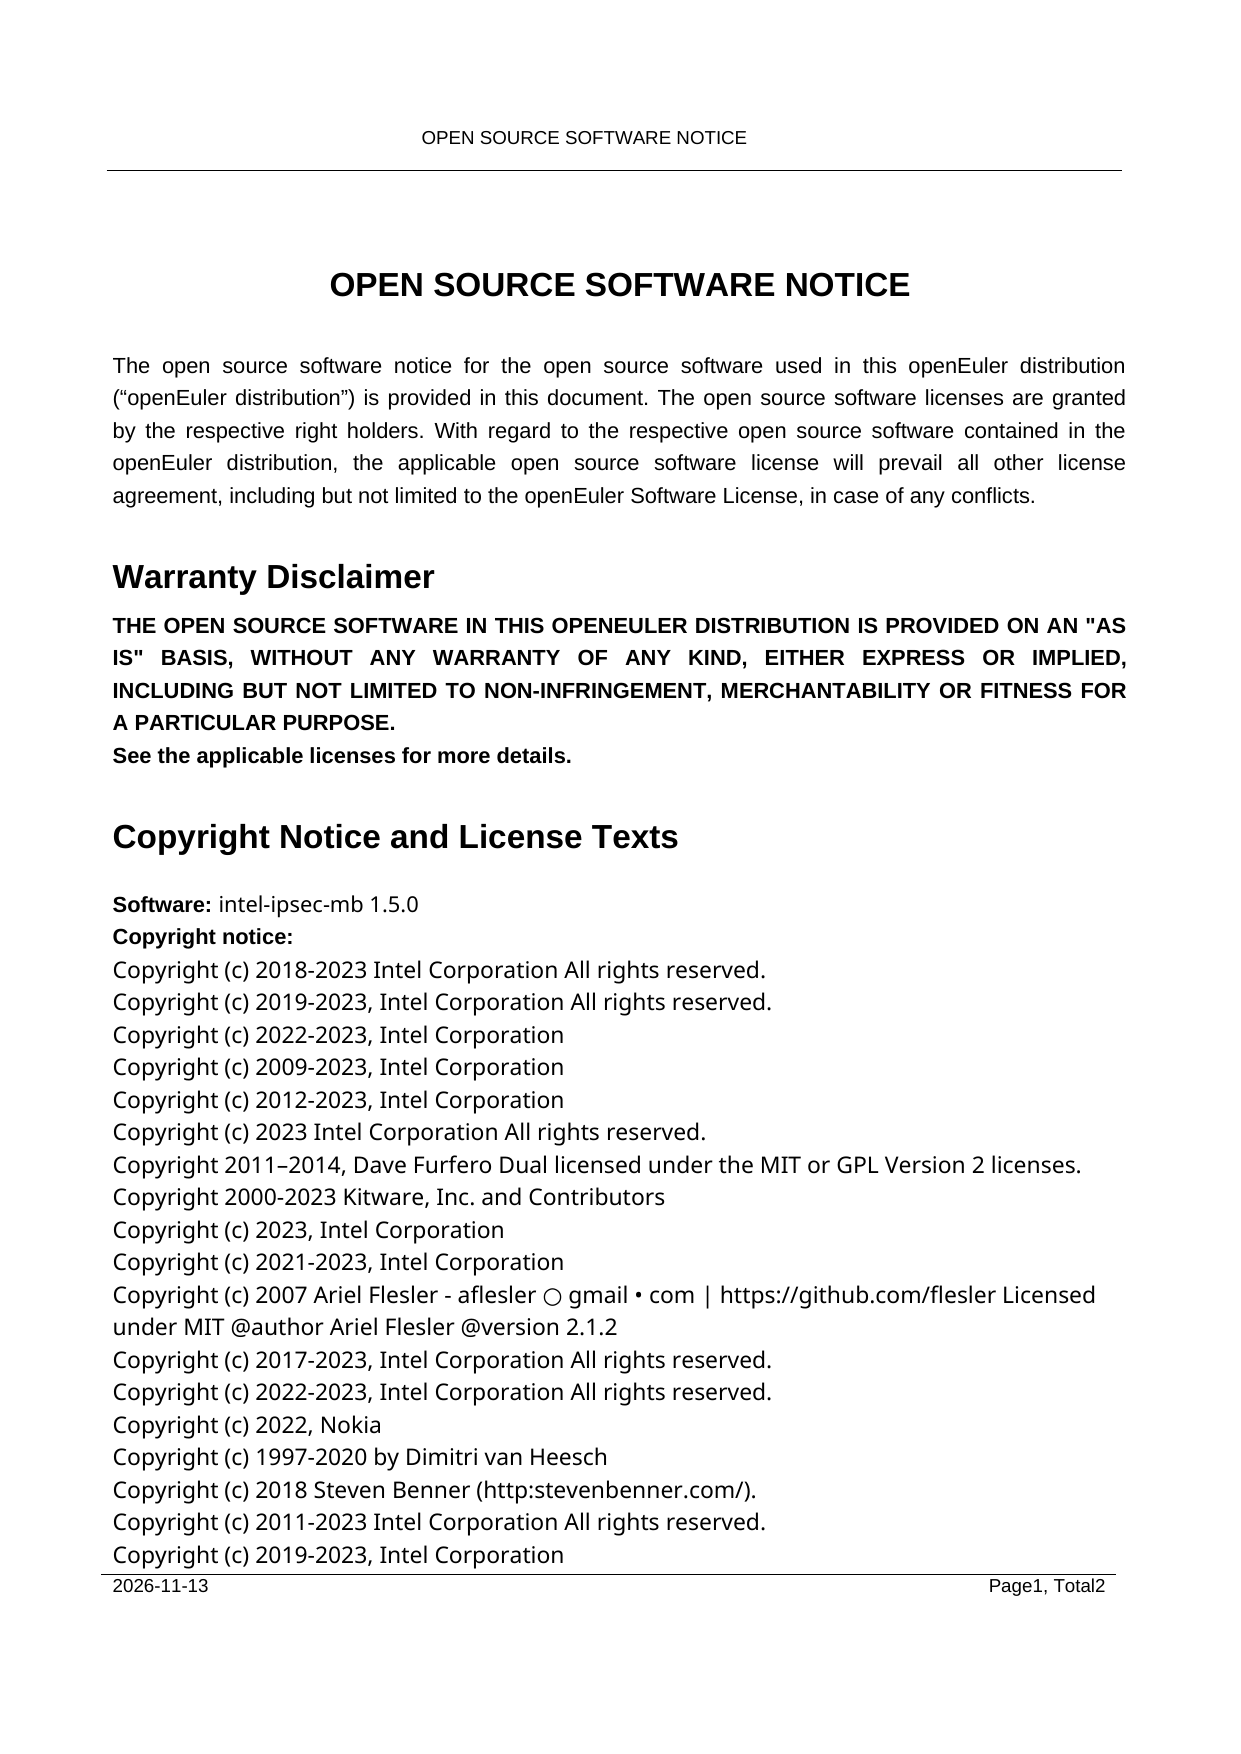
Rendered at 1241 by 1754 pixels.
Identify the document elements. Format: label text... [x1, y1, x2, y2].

text Copyright Notice and License Texts [112, 804, 1128, 869]
text Software: intel-ipsec-mb 1.5.0 [112, 888, 1128, 921]
text Warranty Disclaimer [112, 544, 1128, 609]
text The open source software notice for the open source software used in this openEuler distribution (“openEuler distribution”) is provided in this document. The open source software licenses are granted by the respective right holders. With regard to the respective open source software contained in the openEuler distribution, the applicable open source software license will prevail all other license agreement, including but not limited to the openEuler Software License, in case of any conflicts. [112, 349, 1128, 511]
text THE OPEN SOURCE SOFTWARE IN THIS OPENEULER DISTRIBUTION IS PROVIDED ON AN "AS IS" BASIS, WITHOUT ANY WARRANTY OF ANY KIND, EITHER EXPRESS OR IMPLIED, INCLUDING BUT NOT LIMITED TO NON-INFRINGEMENT, MERCHANTABILITY OR FITNESS FOR A PARTICULAR PURPOSE. See the applicable licenses for more details. [112, 609, 1128, 771]
text Copyright notice: [112, 921, 1128, 953]
text OPEN SOURCE SOFTWARE NOTICE [112, 251, 1128, 316]
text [112, 953, 1128, 1571]
